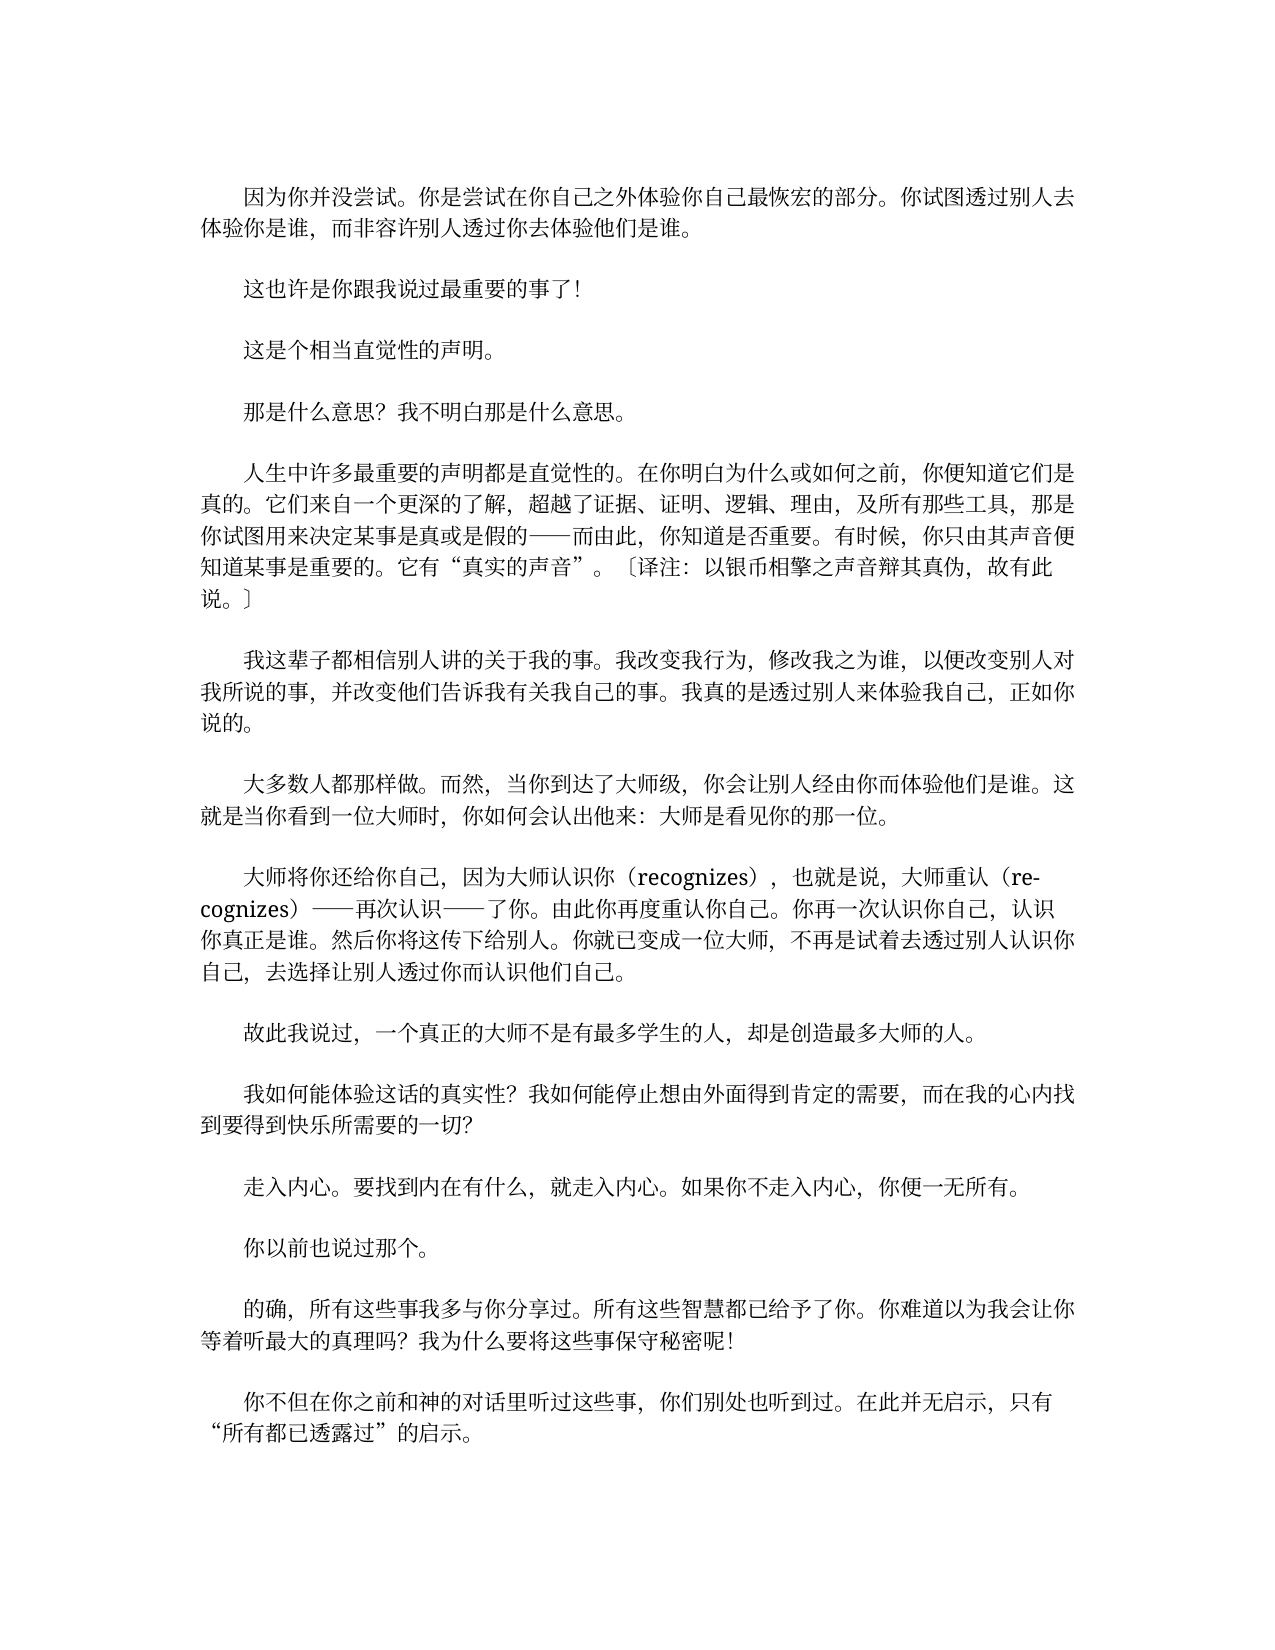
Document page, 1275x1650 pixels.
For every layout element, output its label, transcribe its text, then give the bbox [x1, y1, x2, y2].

text 故此我说过，一个真正的大师不是有最多学生的人，却是创造最多大师的人。 [200, 1016, 1075, 1047]
text 你以前也说过那个。 [200, 1231, 1075, 1263]
text 这是个相当直觉性的声明。 [200, 334, 1075, 365]
text 走入内心。要找到内在有什么，就走入内心。如果你不走入内心，你便一无所有。 [200, 1170, 1075, 1201]
text 大师将你还给你自己，因为大师认识你（recognizes），也就是说，大师重认（re-cognizes）——再次认识——了你。由此你再度重认你自己。你再一次认识你自己，认识你真正是谁。然后你将这传下给别人。你就已变成一位大师，不再是试着去透过别人认识你自己，去选择让别人透过你而认识他们自己。 [200, 860, 1075, 986]
text 因为你并没尝试。你是尝试在你自己之外体验你自己最恢宏的部分。你试图透过别人去体验你是谁，而非容许别人透过你去体验他们是谁。 [200, 180, 1075, 243]
text 的确，所有这些事我多与你分享过。所有这些智慧都已给予了你。你难道以为我会让你等着听最大的真理吗？我为什么要将这些事保守秘密呢！ [200, 1292, 1075, 1355]
text 我如何能体验这话的真实性？我如何能停止想由外面得到肯定的需要，而在我的心内找到要得到快乐所需要的一切？ [200, 1077, 1075, 1140]
text 我这辈子都相信别人讲的关于我的事。我改变我行为，修改我之为谁，以便改变别人对我所说的事，并改变他们告诉我有关我自己的事。我真的是透过别人来体验我自己，正如你说的。 [200, 643, 1075, 738]
text 这也许是你跟我说过最重要的事了！ [200, 272, 1075, 304]
text 那是什么意思？我不明白那是什么意思。 [200, 395, 1075, 426]
text 人生中许多最重要的声明都是直觉性的。在你明白为什么或如何之前，你便知道它们是真的。它们来自一个更深的了解，超越了证据、证明、逻辑、理由，及所有那些工具，那是你试图用来决定某事是真或是假的——而由此，你知道是否重要。有时候，你只由其声音便知道某事是重要的。它有“真实的声音”。〔译注：以银币相擎之声音辩其真伪，故有此说。〕 [200, 456, 1075, 613]
text 大多数人都那样做。而然，当你到达了大师级，你会让别人经由你而体验他们是谁。这就是当你看到一位大师时，你如何会认出他来：大师是看见你的那一位。 [200, 767, 1075, 830]
text 你不但在你之前和神的对话里听过这些事，你们别处也听到过。在此并无启示，只有“所有都已透露过”的启示。 [200, 1385, 1075, 1448]
